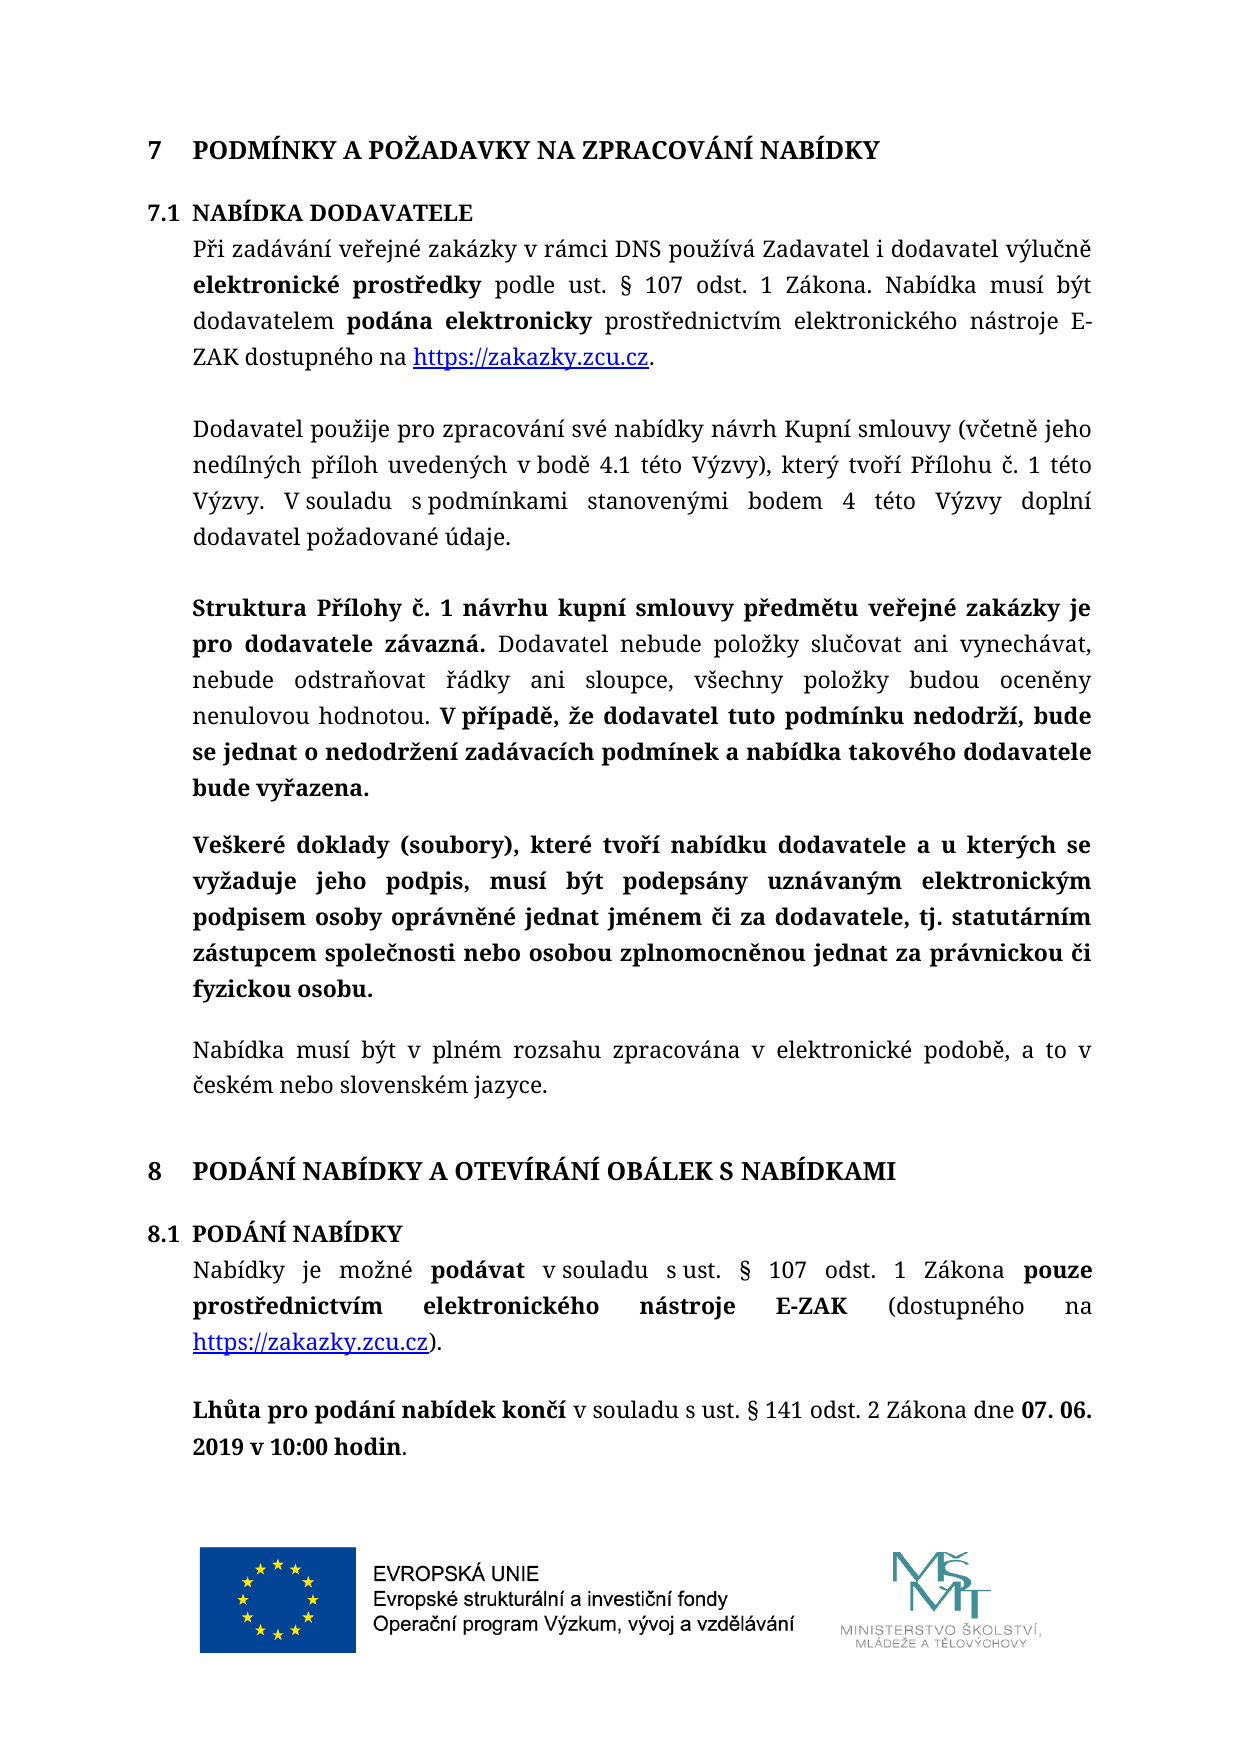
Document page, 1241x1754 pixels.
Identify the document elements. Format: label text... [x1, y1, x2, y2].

subtitle PODÁNÍ NABÍDKY A OTEVÍRÁNÍ OBÁLEK S NABÍDKAMI [148, 1154, 1093, 1188]
text Struktura Přílohy č. 1 návrhu kupní smlouvy předmětu veřejné zakázky je pro dodavatele závazná. Dodavatel nebude položky slučovat ani vynechávat, nebude odstraňovat řádky ani sloupce, všechny položky budou oceněny nenulovou hodnotou. V případě, že dodavatel tuto podmínku nedodrží, bude se jednat o nedodržení zadávacích podmínek a nabídka takového dodavatele bude vyřazena. [192, 592, 1093, 803]
subtitle PODÁNÍ NABÍDKY [147, 1218, 1093, 1249]
text Nabídky je možné podávat v souladu s ust. § 107 odst. 1 Zákona pouze prostřednictvím elektronického nástroje E-ZAK (dostupného na https://zakazky.zcu.cz). [193, 1254, 1093, 1357]
text Při zadávání veřejné zakázky v rámci DNS používá Zadavatel i dodavatel výlučně elektronické prostředky podle ust. § 107 odst. 1 Zákona. Nabídka musí být dodavatelem podána elektronicky prostřednictvím elektronického nástroje E-ZAK dostupného na https://zakazky.zcu.cz. [193, 233, 1093, 372]
subtitle PODMÍNKY A POŽADAVKY NA ZPRACOVÁNÍ NABÍDKY [148, 133, 1093, 167]
text Lhůta pro podání nabídek končí v souladu s ust. § 141 odst. 2 Zákona dne 07. 06. 2019 v 10:00 hodin. [193, 1394, 1093, 1462]
subtitle NABÍDKA DODAVATELE [147, 197, 1093, 228]
picture [147, 1495, 1093, 1705]
text Nabídka musí být v plném rozsahu zpracována v elektronické podobě, a to v českém nebo slovenském jazyce. [192, 1033, 1093, 1101]
text Dodavatel použije pro zpracování své nabídky návrh Kupní smlouvy (včetně jeho nedílných příloh uvedených v bodě 4.1 této Výzvy), který tvoří Přílohu č. 1 této Výzvy. V souladu s podmínkami stanovenými bodem 4 této Výzvy doplní dodavatel požadované údaje. [193, 413, 1093, 552]
text Veškeré doklady (soubory), které tvoří nabídku dodavatele a u kterých se vyžaduje jeho podpis, musí být podepsány uznávaným elektronickým podpisem osoby oprávněné jednat jménem či za dodavatele, tj. statutárním zástupcem společnosti nebo osobou zplnomocněnou jednat za právnickou či fyzickou osobu. [193, 829, 1093, 1004]
